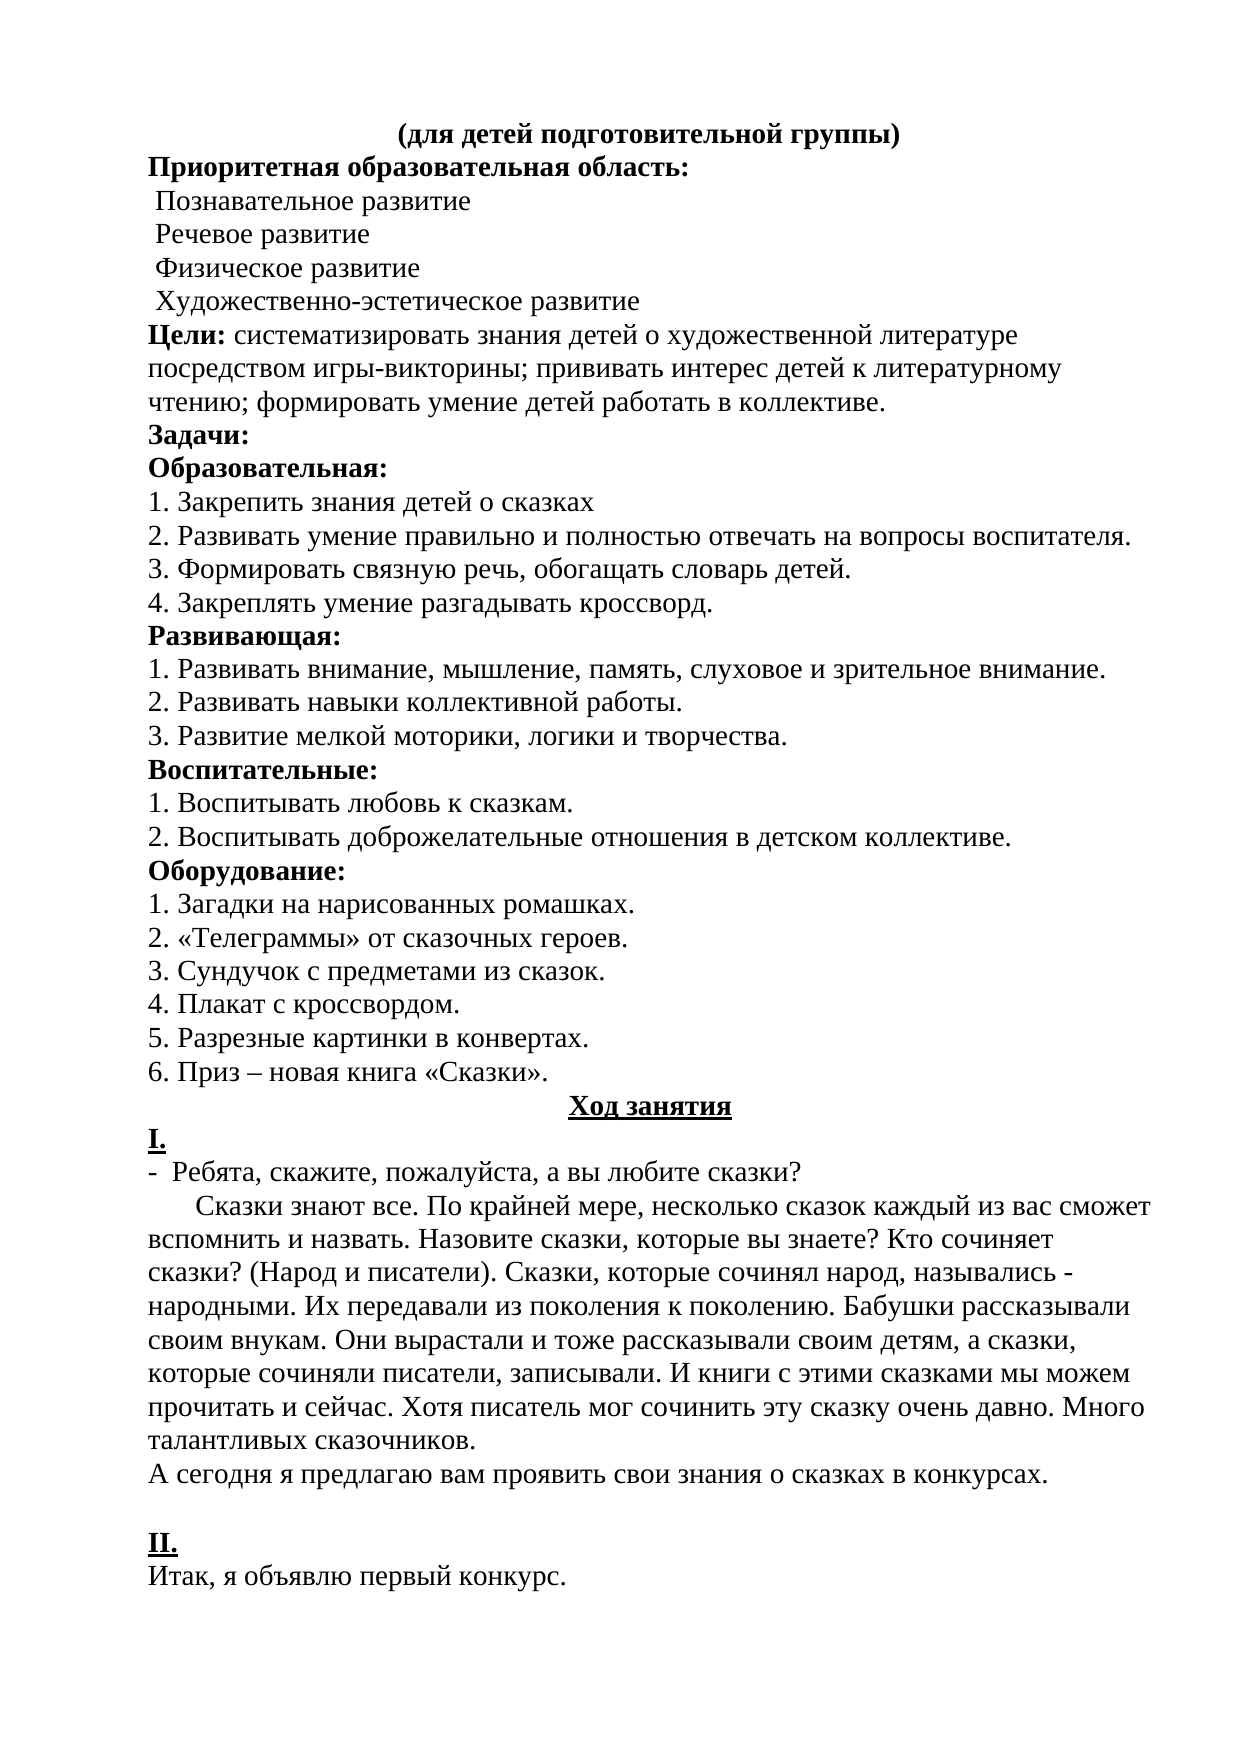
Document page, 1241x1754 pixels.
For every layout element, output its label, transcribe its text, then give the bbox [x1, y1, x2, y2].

text Цели: систематизировать знания детей о художественной литературе посредством игры-викторины; прививать интерес детей к литературному чтению; формировать умение детей работать в коллективе. [148, 317, 1064, 418]
list Воспитывать доброжелательные отношения в детском коллективе. [148, 819, 1163, 853]
text которые сочиняли писатели, записывали. И книги с этими сказками мы можем прочитать и сейчас. Хотя писатель мог сочинить эту сказку очень давно. Много талантливых сказочников. [148, 1355, 1147, 1456]
list Формировать связную речь, обогащать словарь детей. [148, 551, 1163, 585]
text Ход занятия [382, 1088, 918, 1122]
text Итак, я объявлю первый конкурс. [148, 1559, 1163, 1592]
list Приз – новая книга «Сказки». [148, 1054, 1163, 1088]
text сказки? (Народ и писатели). Сказки, которые сочинял народ, назывались - [148, 1255, 1163, 1288]
text - Ребята, скажите, пожалуйста, а вы любите сказки? [148, 1155, 1163, 1188]
subtitle Задачи: [148, 418, 1163, 451]
list Плакат с кроссвордом. [148, 987, 1163, 1021]
list «Телеграммы» от сказочных героев. [148, 920, 1163, 953]
list Закрепить знания детей о сказках [148, 484, 1163, 518]
subtitle Воспитательные: [148, 752, 1163, 786]
text Художественно-эстетическое развитие [155, 283, 1163, 317]
text А сегодня я предлагаю вам проявить свои знания о сказках в конкурсах. [148, 1456, 1163, 1489]
list Развивать внимание, мышление, память, слуховое и зрительное внимание. [148, 652, 1163, 685]
text Сказки знают все. По крайней мере, несколько сказок каждый из вас сможет вспомнить и назвать. Назовите сказки, которые вы знаете? Кто сочиняет [148, 1188, 1153, 1255]
list Развивать умение правильно и полностью отвечать на вопросы воспитателя. [148, 518, 1163, 551]
text Образовательная: [148, 451, 1163, 484]
list Сундучок с предметами из сказок. [148, 953, 1163, 987]
list Воспитывать любовь к сказкам. [148, 786, 1163, 819]
subtitle Развивающая: [148, 618, 1163, 652]
list Загадки на нарисованных ромашках. [148, 887, 1163, 920]
text I. [148, 1122, 1163, 1155]
text II. [148, 1526, 1163, 1559]
list Развивать навыки коллективной работы. [148, 685, 1163, 718]
list Разрезные картинки в конвертах. [148, 1021, 1163, 1054]
text Познавательное развитие Речевое развитие Физическое развитие [155, 183, 473, 283]
list Закреплять умение разгадывать кроссворд. [148, 585, 1163, 618]
text (для детей подготовительной группы) Приоритетная образовательная область: [148, 116, 902, 183]
text народными. Их передавали из поколения к поколению. Бабушки рассказывали своим внукам. Они вырастали и тоже рассказывали своим детям, а сказки, [148, 1288, 1132, 1355]
subtitle Оборудование: [148, 853, 1163, 887]
list Развитие мелкой моторики, логики и творчества. [148, 718, 1163, 752]
